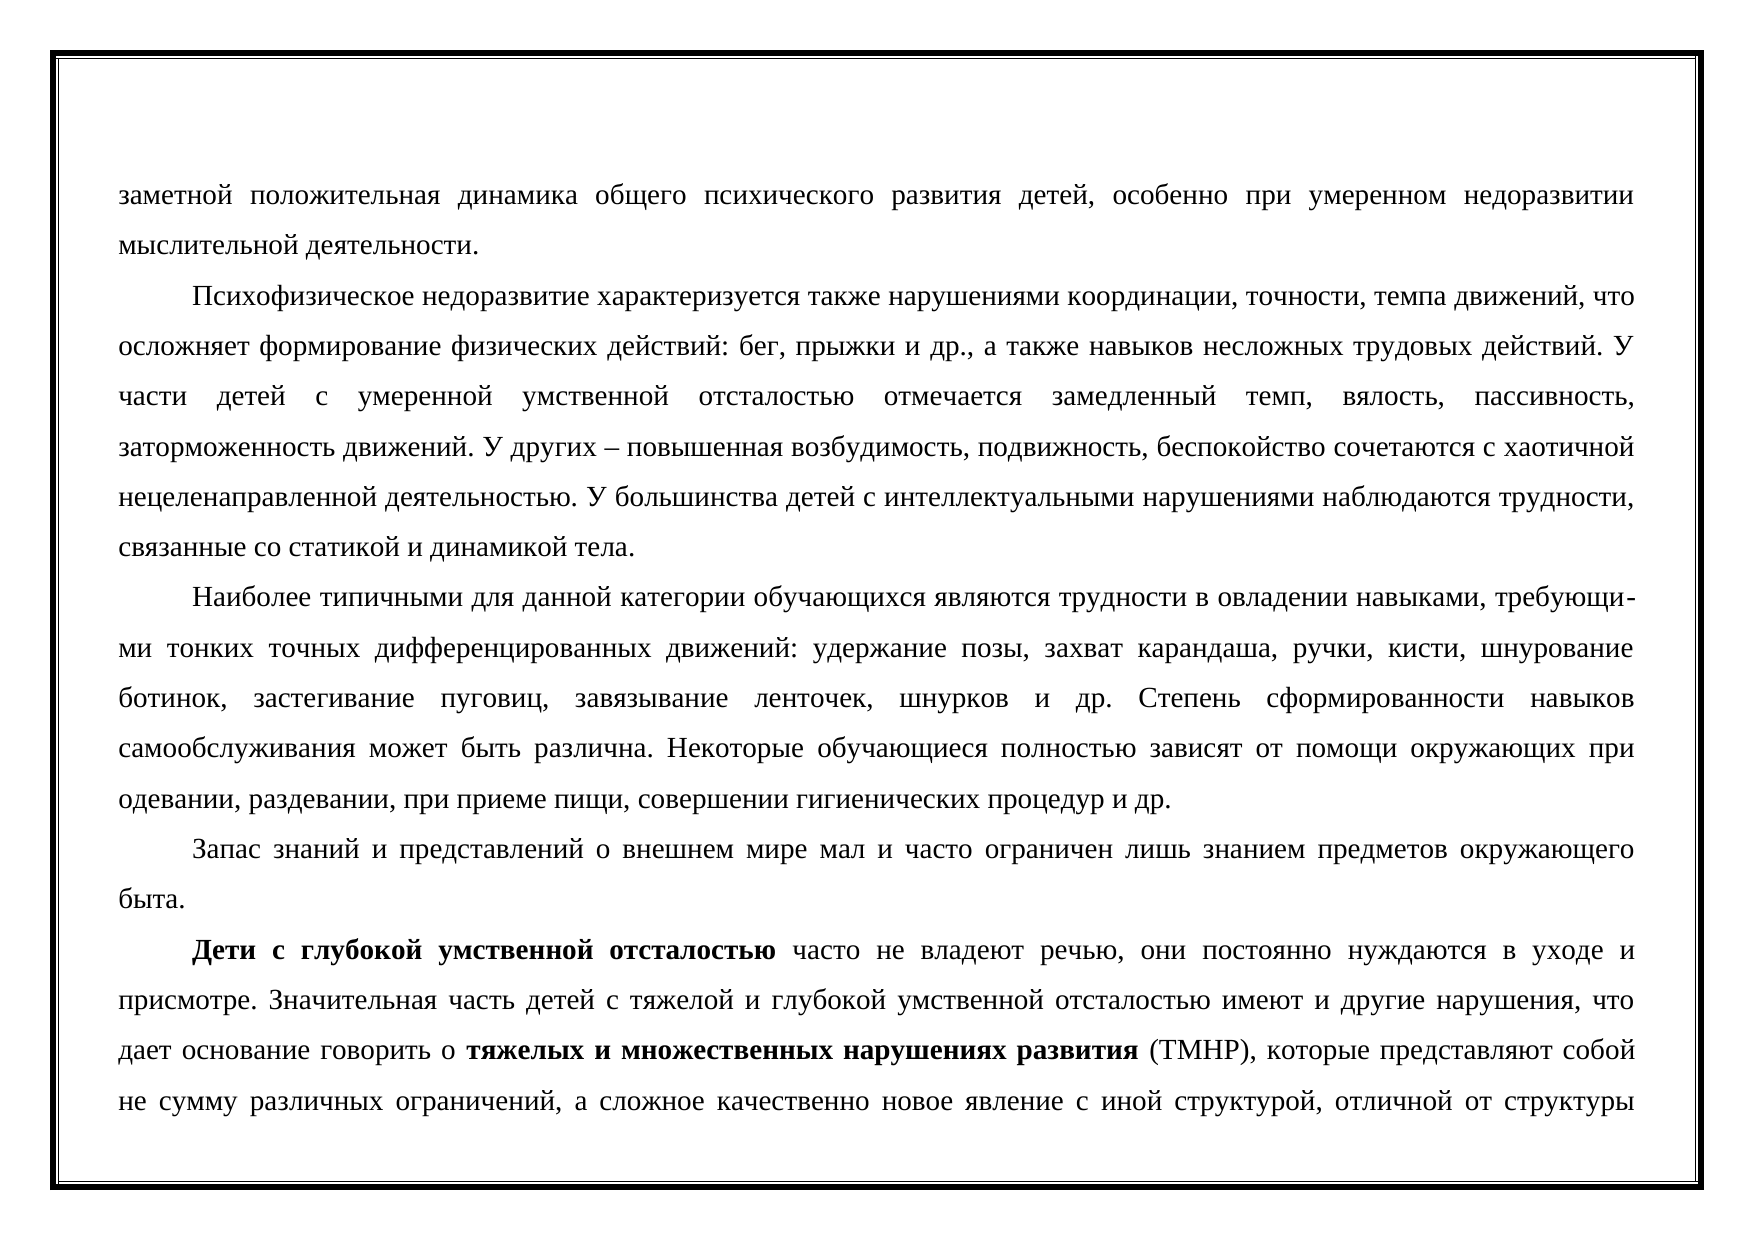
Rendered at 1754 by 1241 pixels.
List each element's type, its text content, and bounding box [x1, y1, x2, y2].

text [118, 177, 1636, 261]
text Запас знаний и представлений о внешнем мире мал и часто ограничен лишь знанием предметов окружающего быта. [118, 831, 1636, 915]
text Наиболее типичными для данной категории обучающихся являются трудности в овладении навыками, требующими тонких точных дифференцированных движений: удержание позы, захват карандаша, ручки, кисти, шнурование ботинок, застегивание пуговиц, завязывание ленточек, шнурков и др. Степень сформированности навыков самообслуживания может быть различна. Некоторые обучающиеся полностью зависят от помощи окружающих при одевании, раздевании, при приеме пищи, совершении гигиенических процедур и др. [118, 579, 1636, 814]
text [118, 932, 1636, 1116]
text Психофизическое недоразвитие характеризуется также нарушениями координации, точности, темпа движений, что осложняет формирование физических действий: бег, прыжки и др., а также навыков несложных трудовых действий. У части детей с умеренной умственной отсталостью отмечается замедленный темп, вялость, пассивность, заторможенность движений. У других – повышенная возбудимость, подвижность, беспокойство сочетаются с хаотичной нецеленаправленной деятельностью. У большинства детей с интеллектуальными нарушениями наблюдаются трудности, связанные со статикой и динамикой тела. [118, 278, 1636, 563]
